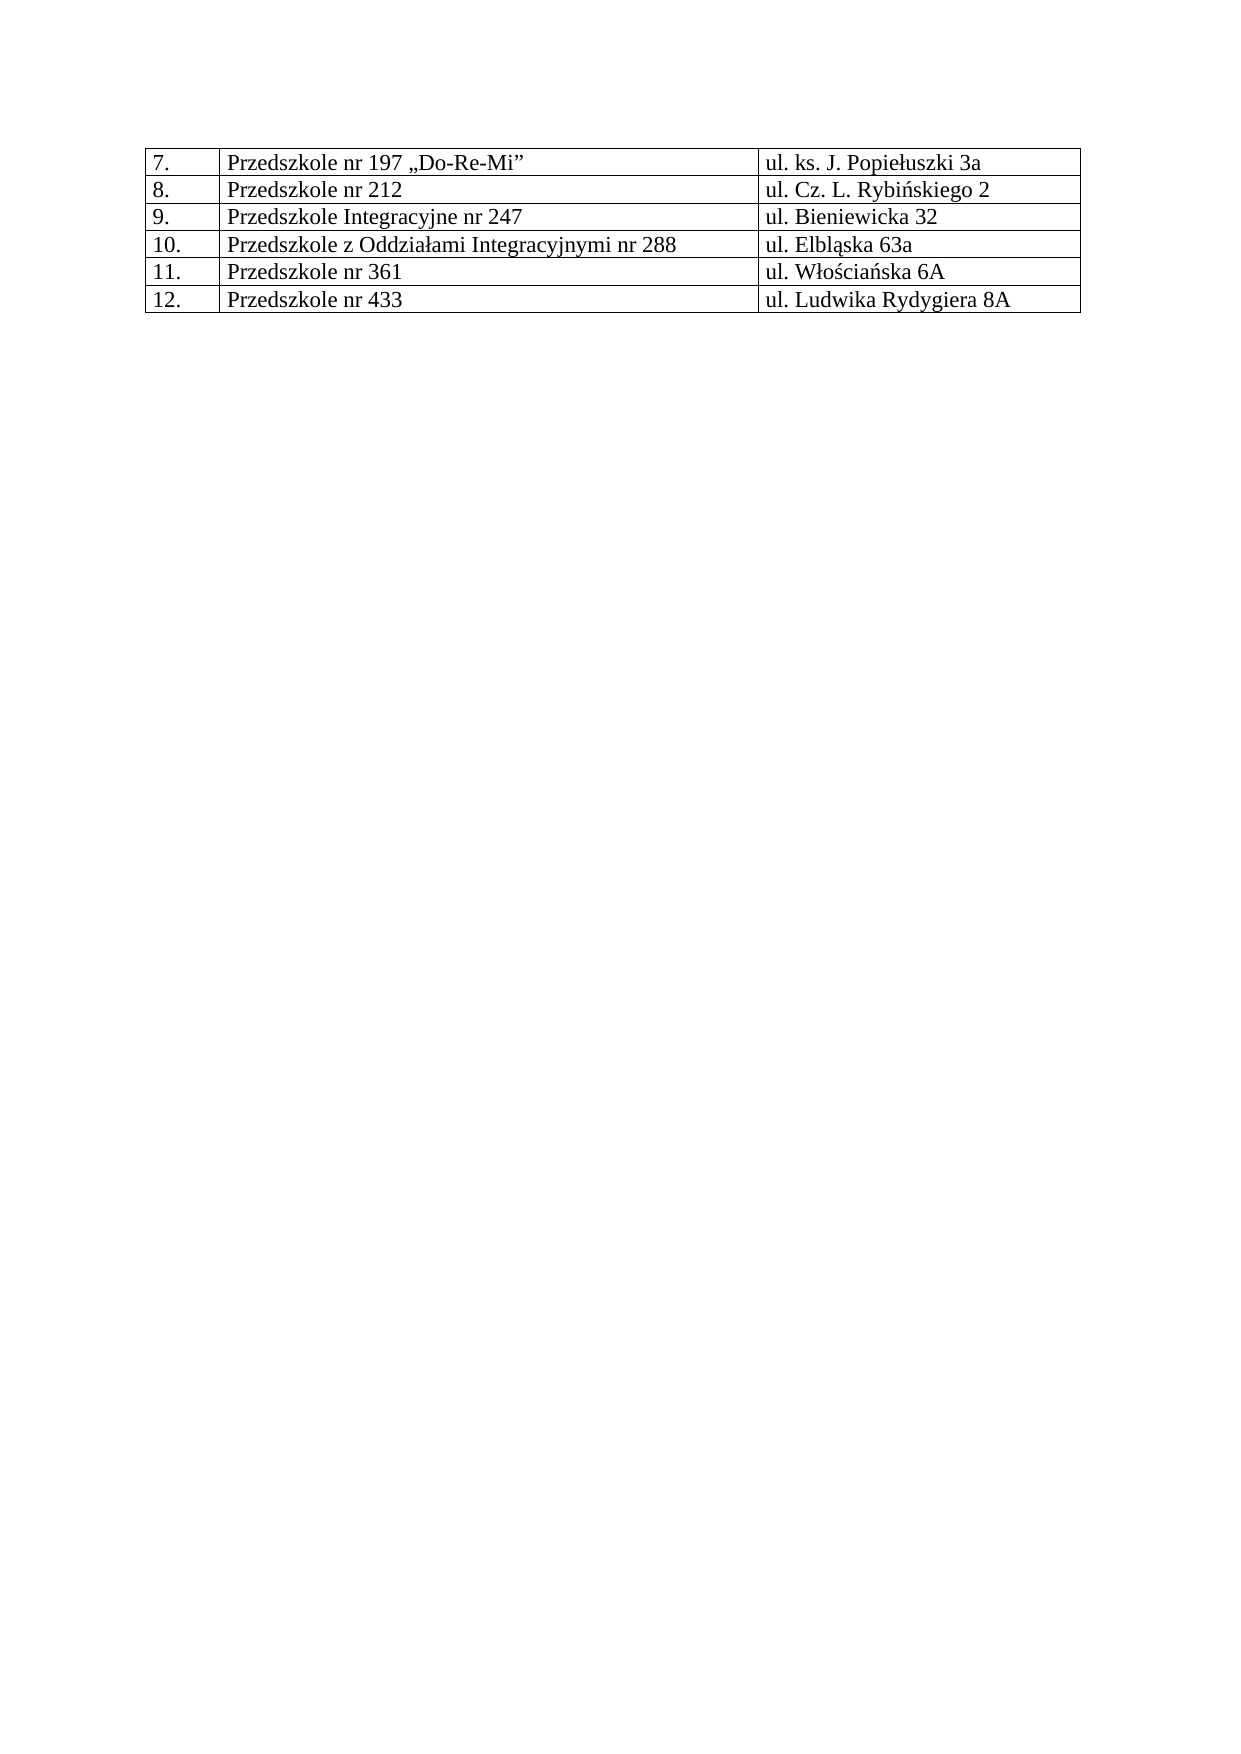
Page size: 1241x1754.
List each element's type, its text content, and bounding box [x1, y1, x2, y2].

table_cell 11. [146, 258, 219, 284]
table_cell Przedszkole nr 361 [220, 258, 758, 284]
table_cell ul. Elbląska 63a [759, 231, 1080, 257]
table_cell Przedszkole Integracyjne nr 247 [220, 204, 758, 230]
table_cell 12. [146, 286, 219, 312]
table_cell ul. Bieniewicka 32 [759, 204, 1080, 230]
table_cell ul. Ludwika Rydygiera 8A [759, 286, 1080, 312]
table_cell Przedszkole nr 433 [220, 286, 758, 312]
table_cell Przedszkole z Oddziałami Integracyjnymi nr 288 [220, 231, 758, 257]
table_cell 7. [146, 149, 219, 175]
table_cell 9. [146, 204, 219, 230]
table_cell 8. [146, 176, 219, 202]
table_cell ul. Cz. L. Rybińskiego 2 [759, 176, 1080, 202]
table_cell Przedszkole nr 197 „Do-Re-Mi” [220, 149, 758, 175]
table_cell ul. Włościańska 6A [759, 258, 1080, 284]
table_cell 10. [146, 231, 219, 257]
table_cell Przedszkole nr 212 [220, 176, 758, 202]
table_cell ul. ks. J. Popiełuszki 3a [759, 149, 1080, 175]
